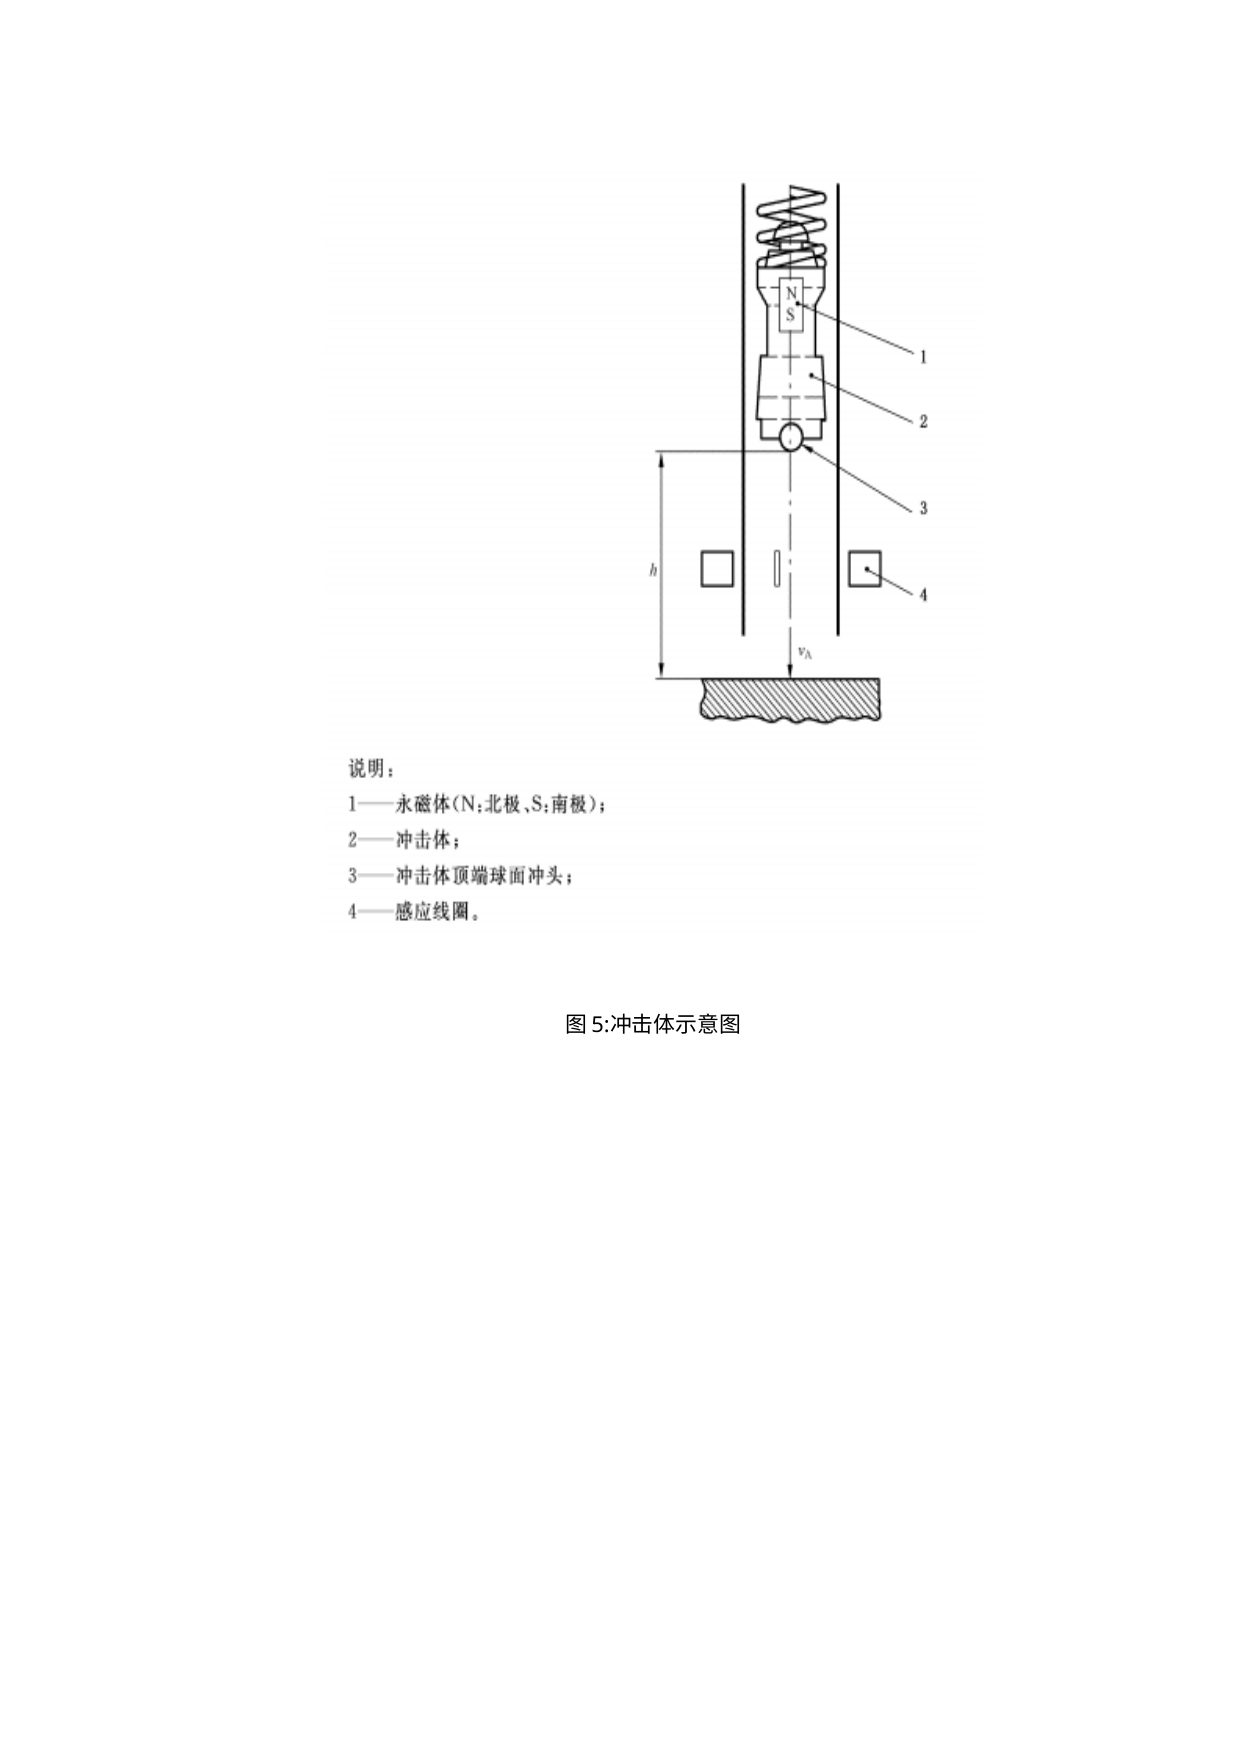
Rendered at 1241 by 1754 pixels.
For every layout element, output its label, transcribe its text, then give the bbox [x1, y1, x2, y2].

text 图5:冲击体示意图 [220, 1007, 1053, 1039]
picture [322, 162, 984, 936]
